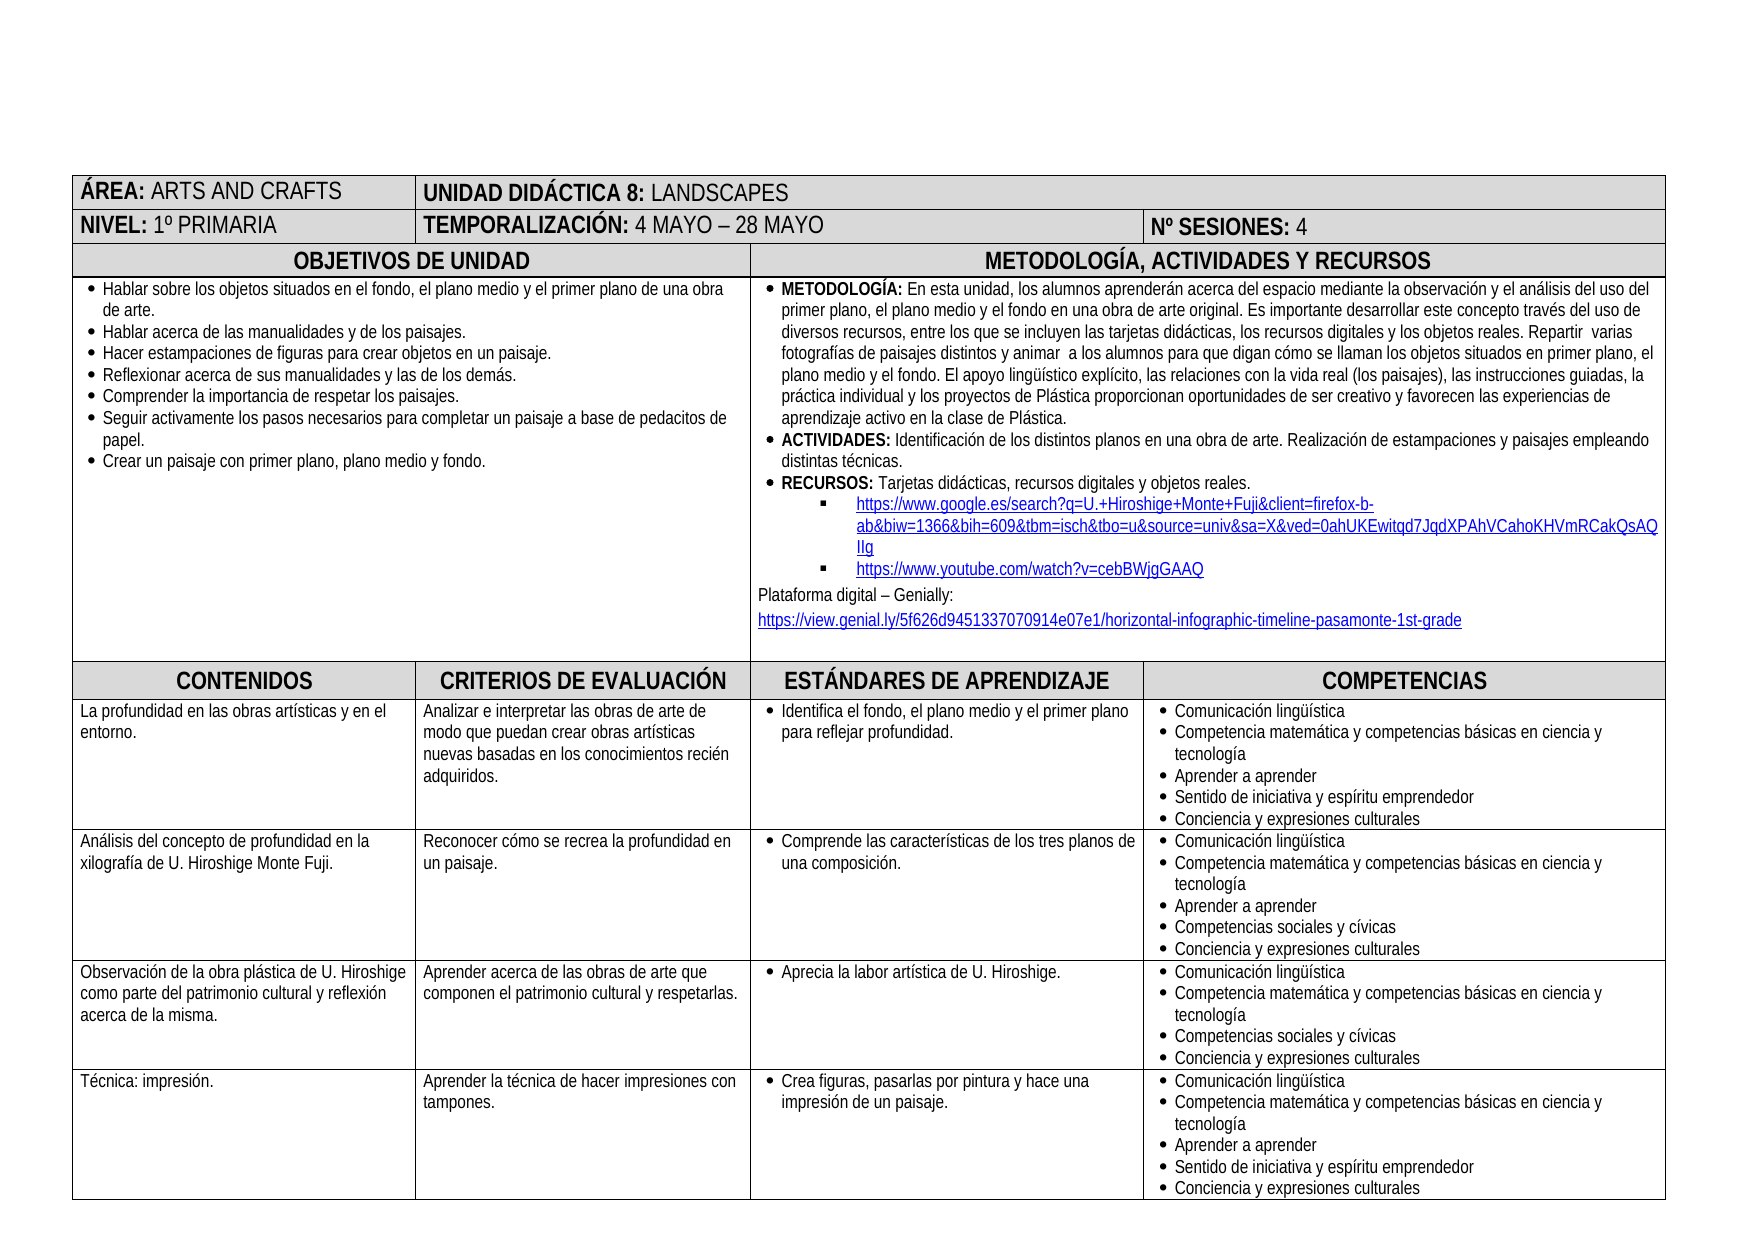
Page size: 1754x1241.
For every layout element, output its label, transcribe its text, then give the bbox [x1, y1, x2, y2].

table_cell METODOLOGÍA, ACTIVIDADES Y RECURSOS [751, 244, 1665, 276]
table_header UNIDAD DIDÁCTICA 8: LANDSCAPES [416, 176, 1665, 209]
table_cell Comunicación lingüística Competencia matemática y competencias básicas en ciencia y tecnología Competencias sociales y cívicas Conciencia y expresiones culturales [1144, 961, 1665, 1068]
table_cell Analizar e interpretar las obras de arte de modo que puedan crear obras artísticas nuevas basadas en los conocimientos recién adquiridos. [416, 700, 750, 829]
table_cell Identifica el fondo, el plano medio y el primer plano para reflejar profundidad. [751, 700, 1143, 829]
table_cell Aprender acerca de las obras de arte que componen el patrimonio cultural y respetarlas. [416, 961, 750, 1068]
table_cell CRITERIOS DE EVALUACIÓN [416, 662, 750, 699]
table_cell Comunicación lingüística Competencia matemática y competencias básicas en ciencia y tecnología Aprender a aprender Competencias sociales y cívicas Conciencia y expresiones culturales [1144, 830, 1665, 959]
table_cell TEMPORALIZACIÓN: 4 MAYO – 28 MAYO [416, 210, 1143, 243]
table_cell Hablar sobre los objetos situados en el fondo, el plano medio y el primer plano de una obra de arte. Hablar acerca de las manualidades y de los paisajes. Hacer estampaciones de figuras para crear objetos en un paisaje. Reflexionar acerca de sus manualidades y las de los demás. Comprender la importancia de respetar los paisajes. Seguir activamente los pasos necesarios para completar un paisaje a base de pedacitos de papel. Crear un paisaje con primer plano, plano medio y fondo. [73, 278, 750, 661]
table_cell COMPETENCIAS [1144, 662, 1665, 699]
table_cell Comprende las características de los tres planos de una composición. [751, 830, 1143, 959]
table_cell Nº SESIONES: 4 [1144, 210, 1665, 243]
table_cell Técnica: impresión. [73, 1070, 415, 1199]
table_cell Observación de la obra plástica de U. Hiroshige como parte del patrimonio cultural y reflexión acerca de la misma. [73, 961, 415, 1068]
table_cell ESTÁNDARES DE APRENDIZAJE [751, 662, 1143, 699]
table_cell La profundidad en las obras artísticas y en el entorno. [73, 700, 415, 829]
table_cell Comunicación lingüística Competencia matemática y competencias básicas en ciencia y tecnología Aprender a aprender Sentido de iniciativa y espíritu emprendedor Conciencia y expresiones culturales [1144, 1070, 1665, 1199]
table_cell CONTENIDOS [73, 662, 415, 699]
table_cell NIVEL: 1º PRIMARIA [73, 210, 415, 243]
table_cell Aprender la técnica de hacer impresiones con tampones. [416, 1070, 750, 1199]
table_cell OBJETIVOS DE UNIDAD [73, 244, 750, 276]
table_cell Comunicación lingüística Competencia matemática y competencias básicas en ciencia y tecnología Aprender a aprender Sentido de iniciativa y espíritu emprendedor Conciencia y expresiones culturales [1144, 700, 1665, 829]
table_cell METODOLOGÍA: En esta unidad, los alumnos aprenderán acerca del espacio mediante la observación y el análisis del uso del primer plano, el plano medio y el fondo en una obra de arte original. Es importante desarrollar este concepto través del uso de diversos recursos, entre los que se incluyen las tarjetas didácticas, los recursos digitales y los objetos reales. Repartir varias fotografías de paisajes distintos y animar a los alumnos para que digan cómo se llaman los objetos situados en primer plano, el plano medio y el fondo. El apoyo lingüístico explícito, las relaciones con la vida real (los paisajes), las instrucciones guiadas, la práctica individual y los proyectos de Plástica proporcionan oportunidades de ser creativo y favorecen las experiencias de aprendizaje activo en la clase de Plástica. ACTIVIDADES: Identificación de los distintos planos en una obra de arte. Realización de estampaciones y paisajes empleando distintas técnicas. RECURSOS: Tarjetas didácticas, recursos digitales y objetos reales. https://www.google.es/search?q=U.+Hiroshige+Monte+Fuji&client=firefox-b-ab&biw=1366&bih=609&tbm=isch&tbo=u&source=univ&sa=X&ved=0ahUKEwitqd7JqdXPAhVCahoKHVmRCakQsAQIIg https://www.youtube.com/watch?v=cebBWjgGAAQ Plataforma digital – Genially: https://view.genial.ly/5f626d9451337070914e07e1/horizontal-infographic-timeline-pasamonte-1st-grade [751, 278, 1665, 661]
table_cell Reconocer cómo se recrea la profundidad en un paisaje. [416, 830, 750, 959]
table_cell Análisis del concepto de profundidad en la xilografía de U. Hiroshige Monte Fuji. [73, 830, 415, 959]
table_cell Crea figuras, pasarlas por pintura y hace una impresión de un paisaje. [751, 1070, 1143, 1199]
table_header ÁREA: ARTS AND CRAFTS [73, 176, 415, 209]
table_cell Aprecia la labor artística de U. Hiroshige. [751, 961, 1143, 1068]
